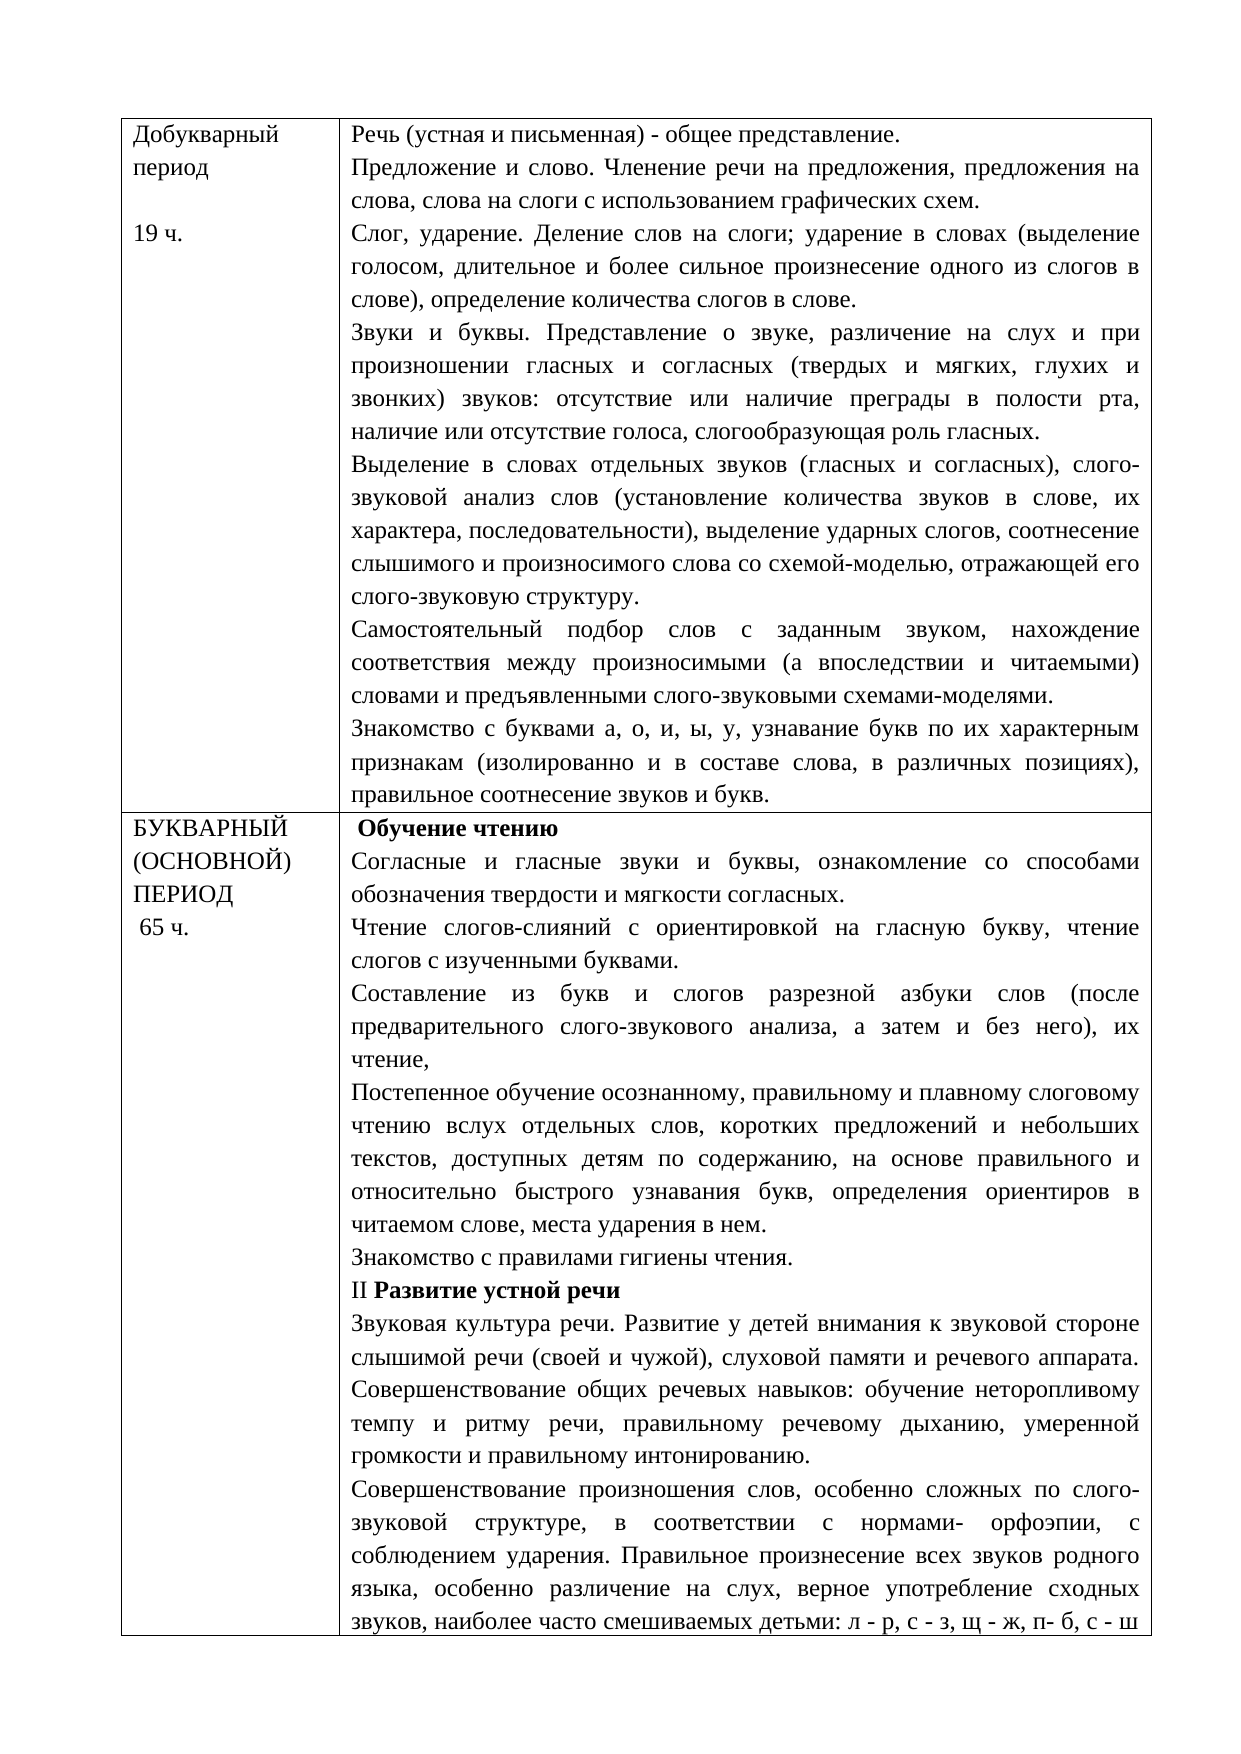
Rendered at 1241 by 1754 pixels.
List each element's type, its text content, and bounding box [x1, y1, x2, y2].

table_cell Добукварный период 19 ч. [122, 119, 339, 812]
table_cell Речь (устная и письменная) - общее представление. Предложение и слово. Членение речи на предложения, предложения на слова, слова на слоги с использованием графических схем. Слог, ударение. Деление слов на слоги; ударение в словах (выделение голосом, длительное и более сильное произнесение одного из слогов в слове), определение количества слогов в слове. Звуки и буквы. Представление о звуке, различение на слух и при произношении гласных и согласных (твердых и мягких, глухих и звонких) звуков: отсутствие или наличие преграды в полости рта, наличие или отсутствие голоса, слогообразующая роль гласных. Выделение в словах отдельных звуков (гласных и согласных), слого-звуковой анализ слов (установление количества звуков в слове, их характера, последовательности), выделение ударных слогов, соотнесение слышимого и произносимого слова со схемой-моделью, отражающей его слого-звуковую структуру. Самостоятельный подбор слов с заданным звуком, нахождение соответствия между произносимыми (а впоследствии и читаемыми) словами и предъявленными слого-звуковыми схемами-моделями. Знакомство с буквами а, о, и, ы, у, узнавание букв по их характерным признакам (изолированно и в составе слова, в различных позициях), правильное соотнесение звуков и букв. [340, 119, 1151, 812]
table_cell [340, 813, 1151, 1634]
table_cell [122, 813, 339, 1634]
